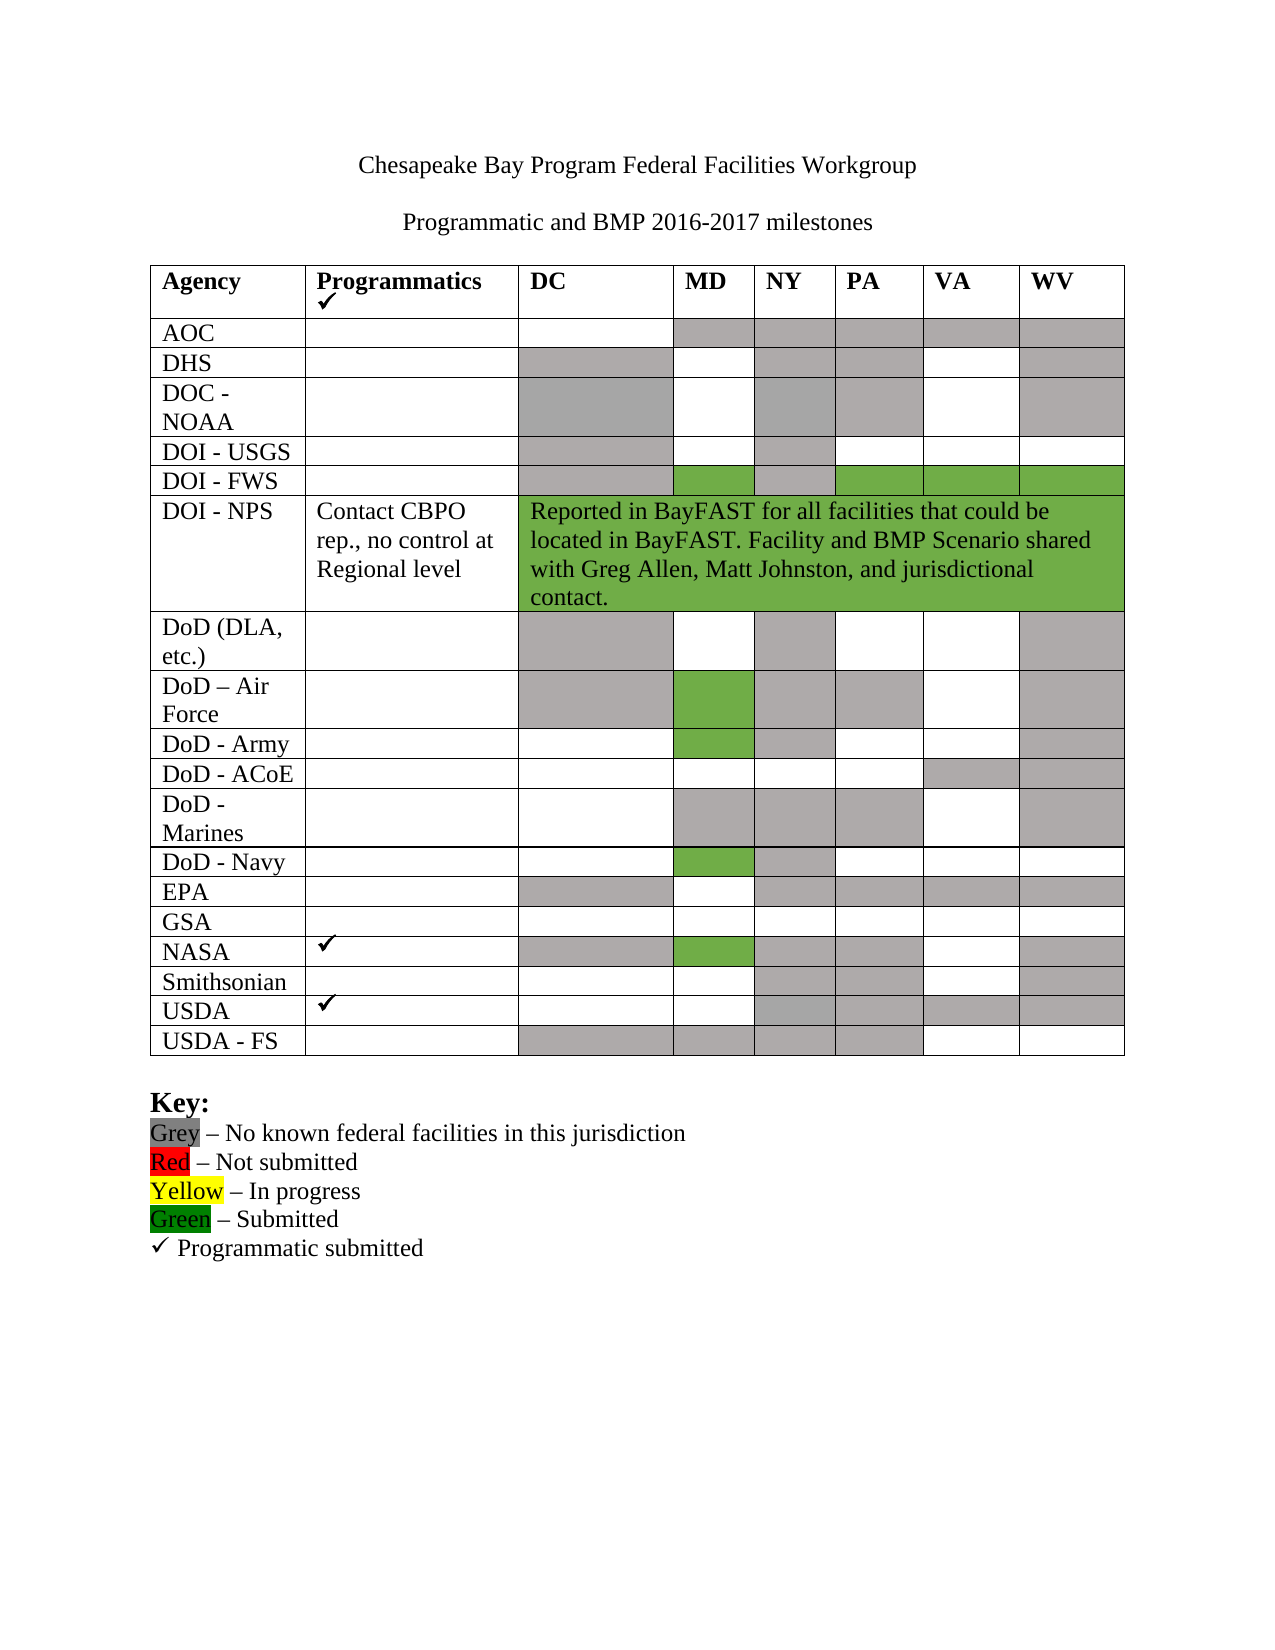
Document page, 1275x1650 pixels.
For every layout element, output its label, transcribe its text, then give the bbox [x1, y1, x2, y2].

table_cell [674, 877, 754, 906]
table_cell [755, 759, 835, 788]
table_cell [1020, 378, 1124, 436]
table_cell [836, 996, 923, 1025]
table_cell [836, 877, 923, 906]
table_cell [674, 996, 754, 1025]
table_header WV [1020, 266, 1124, 317]
table_cell [1020, 907, 1124, 936]
table_cell DOI - USGS [151, 437, 305, 465]
table_cell [674, 848, 754, 876]
table_cell USDA - FS [151, 1026, 305, 1055]
table_cell [1020, 348, 1124, 377]
table_cell DOC - NOAA [151, 378, 305, 436]
table_cell [306, 937, 518, 966]
table_cell [519, 996, 673, 1025]
table_cell DoD – Air Force [151, 671, 305, 728]
text Key: [150, 1085, 1125, 1118]
table_cell [836, 348, 923, 377]
table_cell [674, 466, 754, 495]
table_cell [306, 789, 518, 846]
table_header Agency [151, 266, 305, 317]
table_header DC [519, 266, 673, 317]
table_cell [1020, 466, 1124, 495]
table_cell [519, 466, 673, 495]
table_cell [674, 729, 754, 758]
table_cell [836, 466, 923, 495]
table_cell [924, 671, 1019, 728]
table_cell [924, 759, 1019, 788]
table_cell [519, 671, 673, 728]
table_cell [755, 789, 835, 846]
table_cell DoD - Army [151, 729, 305, 758]
table_cell [924, 967, 1019, 995]
table_cell DoD - Navy [151, 848, 305, 876]
table_cell [924, 437, 1019, 465]
table_cell [306, 996, 518, 1025]
table_cell [674, 612, 754, 670]
table_cell [1020, 319, 1124, 347]
text Red – Not submitted [190, 1147, 1125, 1176]
table_cell [836, 907, 923, 936]
table_header PA [836, 266, 923, 317]
table_cell [755, 671, 835, 728]
text Programmatic and BMP 2016-2017 milestones [150, 207, 1125, 236]
table_cell AOC [151, 319, 305, 347]
table_cell [306, 1026, 518, 1055]
table_cell [519, 319, 673, 347]
text Grey – No known federal facilities in this jurisdiction [200, 1118, 1125, 1147]
table_cell [836, 437, 923, 465]
table_cell NASA [151, 937, 305, 966]
table_cell [519, 348, 673, 377]
table_cell [924, 319, 1019, 347]
table_cell [755, 937, 835, 966]
table_header VA [924, 266, 1019, 317]
table_cell DoD - ACoE [151, 759, 305, 788]
table_cell [924, 466, 1019, 495]
text Yellow – In progress [224, 1176, 1125, 1204]
table_cell [755, 996, 835, 1025]
table_cell [306, 848, 518, 876]
table_cell [755, 1026, 835, 1055]
table_cell [1020, 759, 1124, 788]
table_cell [519, 877, 673, 906]
table_cell [924, 729, 1019, 758]
table_cell [836, 759, 923, 788]
table_cell [519, 437, 673, 465]
table_cell Smithsonian [151, 967, 305, 995]
table_cell [674, 378, 754, 436]
table_cell USDA [151, 996, 305, 1025]
table_cell [836, 937, 923, 966]
table_cell [674, 319, 754, 347]
table_cell [306, 437, 518, 465]
table_header MD [674, 266, 754, 317]
table_cell [1020, 996, 1124, 1025]
table_cell [306, 378, 518, 436]
table_cell [924, 1026, 1019, 1055]
table_cell [836, 967, 923, 995]
table_cell [755, 848, 835, 876]
table_cell [924, 789, 1019, 846]
table_cell [1020, 671, 1124, 728]
text Programmatic submitted [150, 1233, 1125, 1262]
table_cell [674, 967, 754, 995]
table_cell [674, 1026, 754, 1055]
table_cell DoD (DLA, etc.) [151, 612, 305, 670]
table_cell [755, 437, 835, 465]
table_cell [306, 759, 518, 788]
table_cell [836, 612, 923, 670]
table_cell [674, 789, 754, 846]
table_cell [306, 729, 518, 758]
table_cell [519, 759, 673, 788]
text Chesapeake Bay Program Federal Facilities Workgroup [150, 150, 1125, 179]
table_cell [755, 967, 835, 995]
table_cell [519, 789, 673, 846]
table_cell [674, 907, 754, 936]
table_cell [519, 1026, 673, 1055]
table_header Programmatics [306, 266, 518, 317]
table_cell DoD - Marines [151, 789, 305, 846]
table_cell [755, 907, 835, 936]
table_cell DOI - NPS [151, 496, 305, 611]
table_cell [306, 877, 518, 906]
table_cell Reported in BayFAST for all facilities that could be located in BayFAST. Facility and BMP Scenario shared with Greg Allen, Matt Johnston, and jurisdictional contact. [519, 496, 1124, 611]
table_cell [924, 848, 1019, 876]
table_header NY [755, 266, 835, 317]
table_cell [674, 437, 754, 465]
table_cell [1020, 877, 1124, 906]
table_cell [836, 729, 923, 758]
table_cell [519, 967, 673, 995]
table_cell [1020, 729, 1124, 758]
table_cell [836, 789, 923, 846]
table_cell [924, 348, 1019, 377]
table_cell [519, 378, 673, 436]
table_cell [924, 907, 1019, 936]
table_cell [755, 319, 835, 347]
table_cell [306, 612, 518, 670]
table_cell [306, 466, 518, 495]
table_cell [1020, 789, 1124, 846]
table_cell [836, 319, 923, 347]
table_cell Contact CBPO rep., no control at Regional level [306, 496, 518, 611]
table_cell [1020, 848, 1124, 876]
table_cell [924, 996, 1019, 1025]
table_cell [519, 612, 673, 670]
table_cell [755, 378, 835, 436]
table_cell [306, 348, 518, 377]
table_cell [836, 671, 923, 728]
table_cell [755, 729, 835, 758]
table_cell [1020, 612, 1124, 670]
table_cell [1020, 1026, 1124, 1055]
table_cell GSA [151, 907, 305, 936]
table_cell [306, 319, 518, 347]
table_cell [519, 848, 673, 876]
table_cell [1020, 437, 1124, 465]
table_cell [755, 612, 835, 670]
table_cell [1020, 967, 1124, 995]
table_cell DHS [151, 348, 305, 377]
table_cell [519, 937, 673, 966]
table_cell [1020, 937, 1124, 966]
table_cell [674, 759, 754, 788]
table_cell [519, 729, 673, 758]
table_cell EPA [151, 877, 305, 906]
table_cell [924, 378, 1019, 436]
table_cell [674, 937, 754, 966]
table_cell [306, 907, 518, 936]
table_cell [836, 378, 923, 436]
table_cell [755, 348, 835, 377]
table_cell [674, 671, 754, 728]
table_cell DOI - FWS [151, 466, 305, 495]
table_cell [306, 967, 518, 995]
table_cell [836, 1026, 923, 1055]
table_cell [755, 877, 835, 906]
table_cell [674, 348, 754, 377]
table_cell [924, 612, 1019, 670]
table_cell [924, 937, 1019, 966]
table_cell [755, 466, 835, 495]
text Green – Submitted [150, 1204, 1125, 1233]
table_cell [836, 848, 923, 876]
table_cell [924, 877, 1019, 906]
table_cell [306, 671, 518, 728]
table_cell [519, 907, 673, 936]
